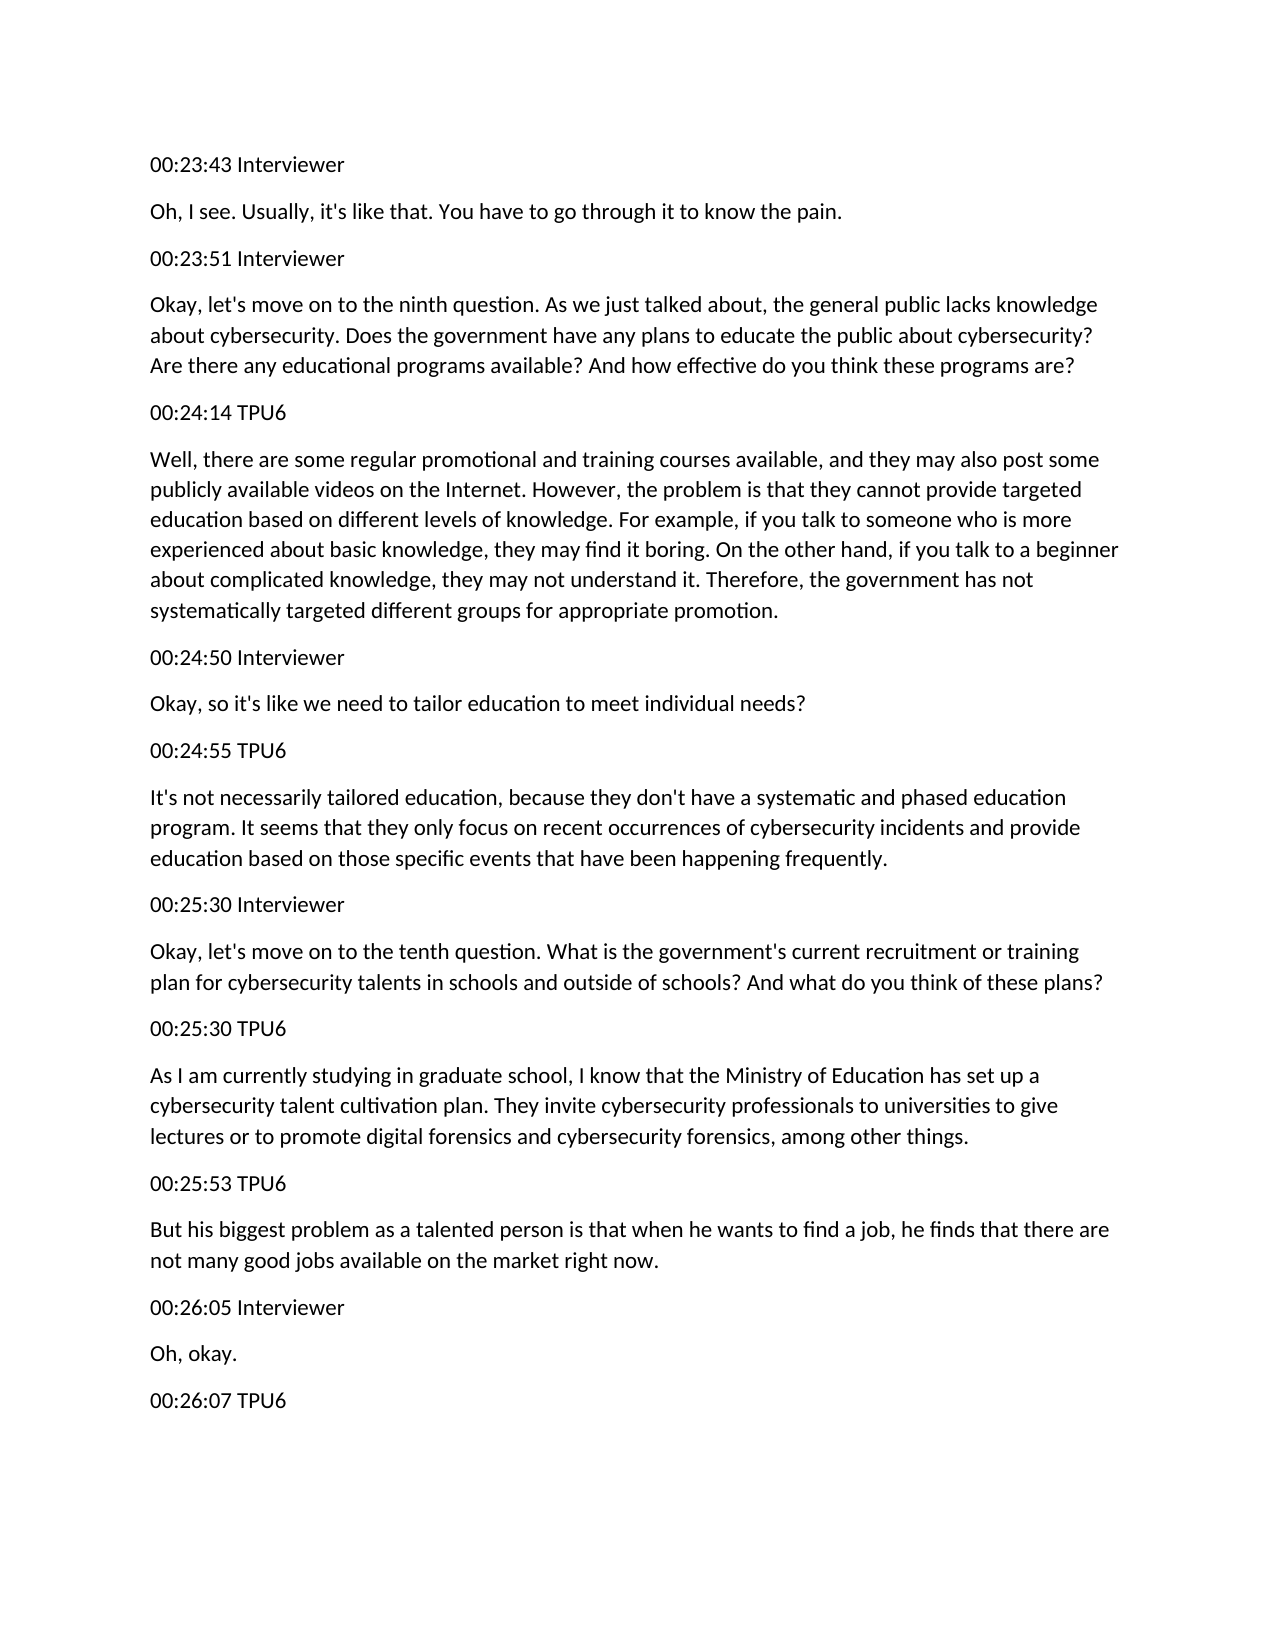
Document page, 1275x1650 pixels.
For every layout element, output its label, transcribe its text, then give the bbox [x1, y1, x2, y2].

text 00:24:50 Interviewer [150, 643, 1125, 671]
text As I am currently studying in graduate school, I know that the Ministry of Education has set up a cybersecurity talent cultivation plan. They invite cybersecurity professionals to universities to give lectures or to promote digital forensics and cybersecurity forensics, among other things. [150, 1061, 1125, 1150]
text 00:23:43 Interviewer [150, 150, 1125, 178]
text 00:23:51 Interviewer [150, 244, 1125, 272]
text It's not necessarily tailored education, because they don't have a systematic and phased education program. It seems that they only focus on recent occurrences of cybersecurity incidents and provide education based on those specific events that have been happening frequently. [150, 783, 1125, 872]
text 00:24:55 TPU6 [150, 736, 1125, 764]
text 00:26:07 TPU6 [150, 1386, 1125, 1414]
text 00:24:14 TPU6 [150, 398, 1125, 426]
text Okay, let's move on to the tenth question. What is the government's current recruitment or training plan for cybersecurity talents in schools and outside of schools? And what do you think of these plans? [150, 937, 1125, 996]
text But his biggest problem as a talented person is that when he wants to find a job, he finds that there are not many good jobs available on the market right now. [150, 1216, 1125, 1274]
text Okay, so it's like we need to tailor education to meet individual needs? [150, 689, 1125, 718]
text 00:25:53 TPU6 [150, 1169, 1125, 1197]
text Well, there are some regular promotional and training courses available, and they may also post some publicly available videos on the Internet. However, the problem is that they cannot provide targeted education based on different levels of knowledge. For example, if you talk to someone who is more experienced about basic knowledge, they may find it boring. On the other hand, if you talk to a beginner about complicated knowledge, they may not understand it. Therefore, the government has not systematically targeted different groups for appropriate promotion. [150, 445, 1125, 624]
text 00:25:30 Interviewer [150, 891, 1125, 919]
text Oh, okay. [150, 1339, 1125, 1368]
text Oh, I see. Usually, it's like that. You have to go through it to know the pain. [150, 197, 1125, 225]
text 00:26:05 Interviewer [150, 1293, 1125, 1321]
text Okay, let's move on to the ninth question. As we just talked about, the general public lacks knowledge about cybersecurity. Does the government have any plans to educate the public about cybersecurity? Are there any educational programs available? And how effective do you think these programs are? [150, 291, 1125, 379]
text 00:25:30 TPU6 [150, 1014, 1125, 1043]
